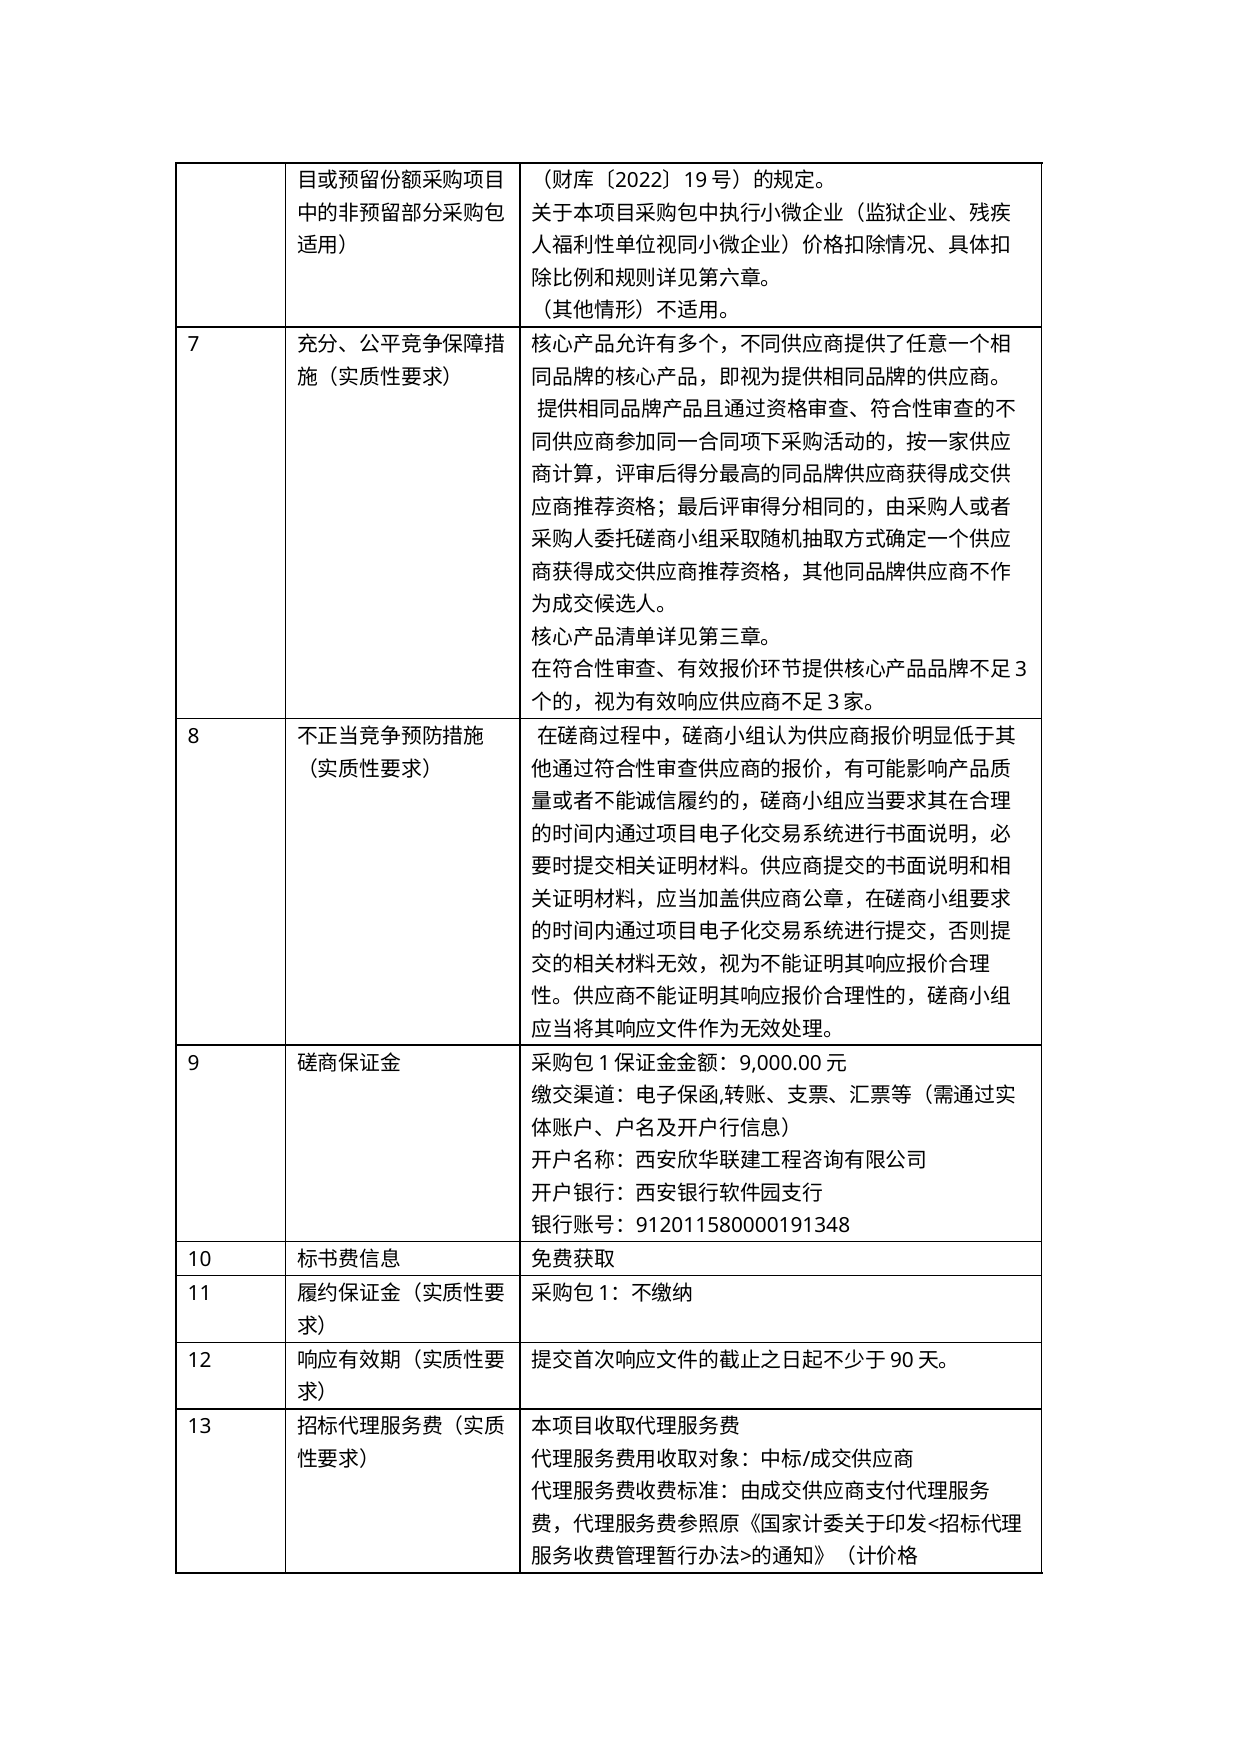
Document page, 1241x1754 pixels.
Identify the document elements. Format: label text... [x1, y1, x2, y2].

table_cell 10 [177, 1242, 285, 1275]
table_cell 不正当竞争预防措施（实质性要求） [286, 719, 519, 1044]
table_cell 招标代理服务费（实质性要求） [286, 1410, 519, 1572]
table_cell 履约保证金（实质性要求） [286, 1276, 519, 1341]
table_cell 充分、公平竞争保障措施（实质性要求） [286, 328, 519, 718]
table_cell 响应有效期（实质性要求） [286, 1343, 519, 1408]
table_cell 采购包1保证金金额：9,000.00元 缴交渠道：电子保函,转账、支票、汇票等（需通过实体账户、户名及开户行信息） 开户名称：西安欣华联建工程咨询有限公司 开户银行：西安银行软件园支行 银行账号：912011580000191348 [521, 1046, 1041, 1241]
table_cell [286, 164, 519, 326]
table_cell 7 [177, 328, 285, 718]
table_cell 免费获取 [521, 1242, 1041, 1275]
table_cell 提交首次响应文件的截止之日起不少于90天。 [521, 1343, 1041, 1408]
table_cell 6 [177, 164, 285, 326]
table_cell 8 [177, 719, 285, 1044]
table_cell 在磋商过程中，磋商小组认为供应商报价明显低于其他通过符合性审查供应商的报价，有可能影响产品质量或者不能诚信履约的，磋商小组应当要求其在合理的时间内通过项目电子化交易系统进行书面说明，必要时提交相关证明材料。供应商提交的书面说明和相关证明材料，应当加盖供应商公章，在磋商小组要求的时间内通过项目电子化交易系统进行提交，否则提交的相关材料无效，视为不能证明其响应报价合理性。供应商不能证明其响应报价合理性的，磋商小组应当将其响应文件作为无效处理。 [521, 719, 1041, 1044]
table_cell 13 [177, 1410, 285, 1572]
table_cell 9 [177, 1046, 285, 1241]
table_cell 采购包1：不缴纳 [521, 1276, 1041, 1341]
table_cell 磋商保证金 [286, 1046, 519, 1241]
table_cell 11 [177, 1276, 285, 1341]
table_cell 12 [177, 1343, 285, 1408]
table_cell 核心产品允许有多个，不同供应商提供了任意一个相同品牌的核心产品，即视为提供相同品牌的供应商。 提供相同品牌产品且通过资格审查、符合性审查的不同供应商参加同一合同项下采购活动的，按一家供应商计算，评审后得分最高的同品牌供应商获得成交供应商推荐资格；最后评审得分相同的，由采购人或者采购人委托磋商小组采取随机抽取方式确定一个供应商获得成交供应商推荐资格，其他同品牌供应商不作为成交候选人。 核心产品清单详见第三章。 在符合性审查、有效报价环节提供核心产品品牌不足3个的，视为有效响应供应商不足3家。 [521, 328, 1041, 718]
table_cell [521, 1410, 1041, 1572]
table_cell 标书费信息 [286, 1242, 519, 1275]
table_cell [521, 164, 1041, 326]
